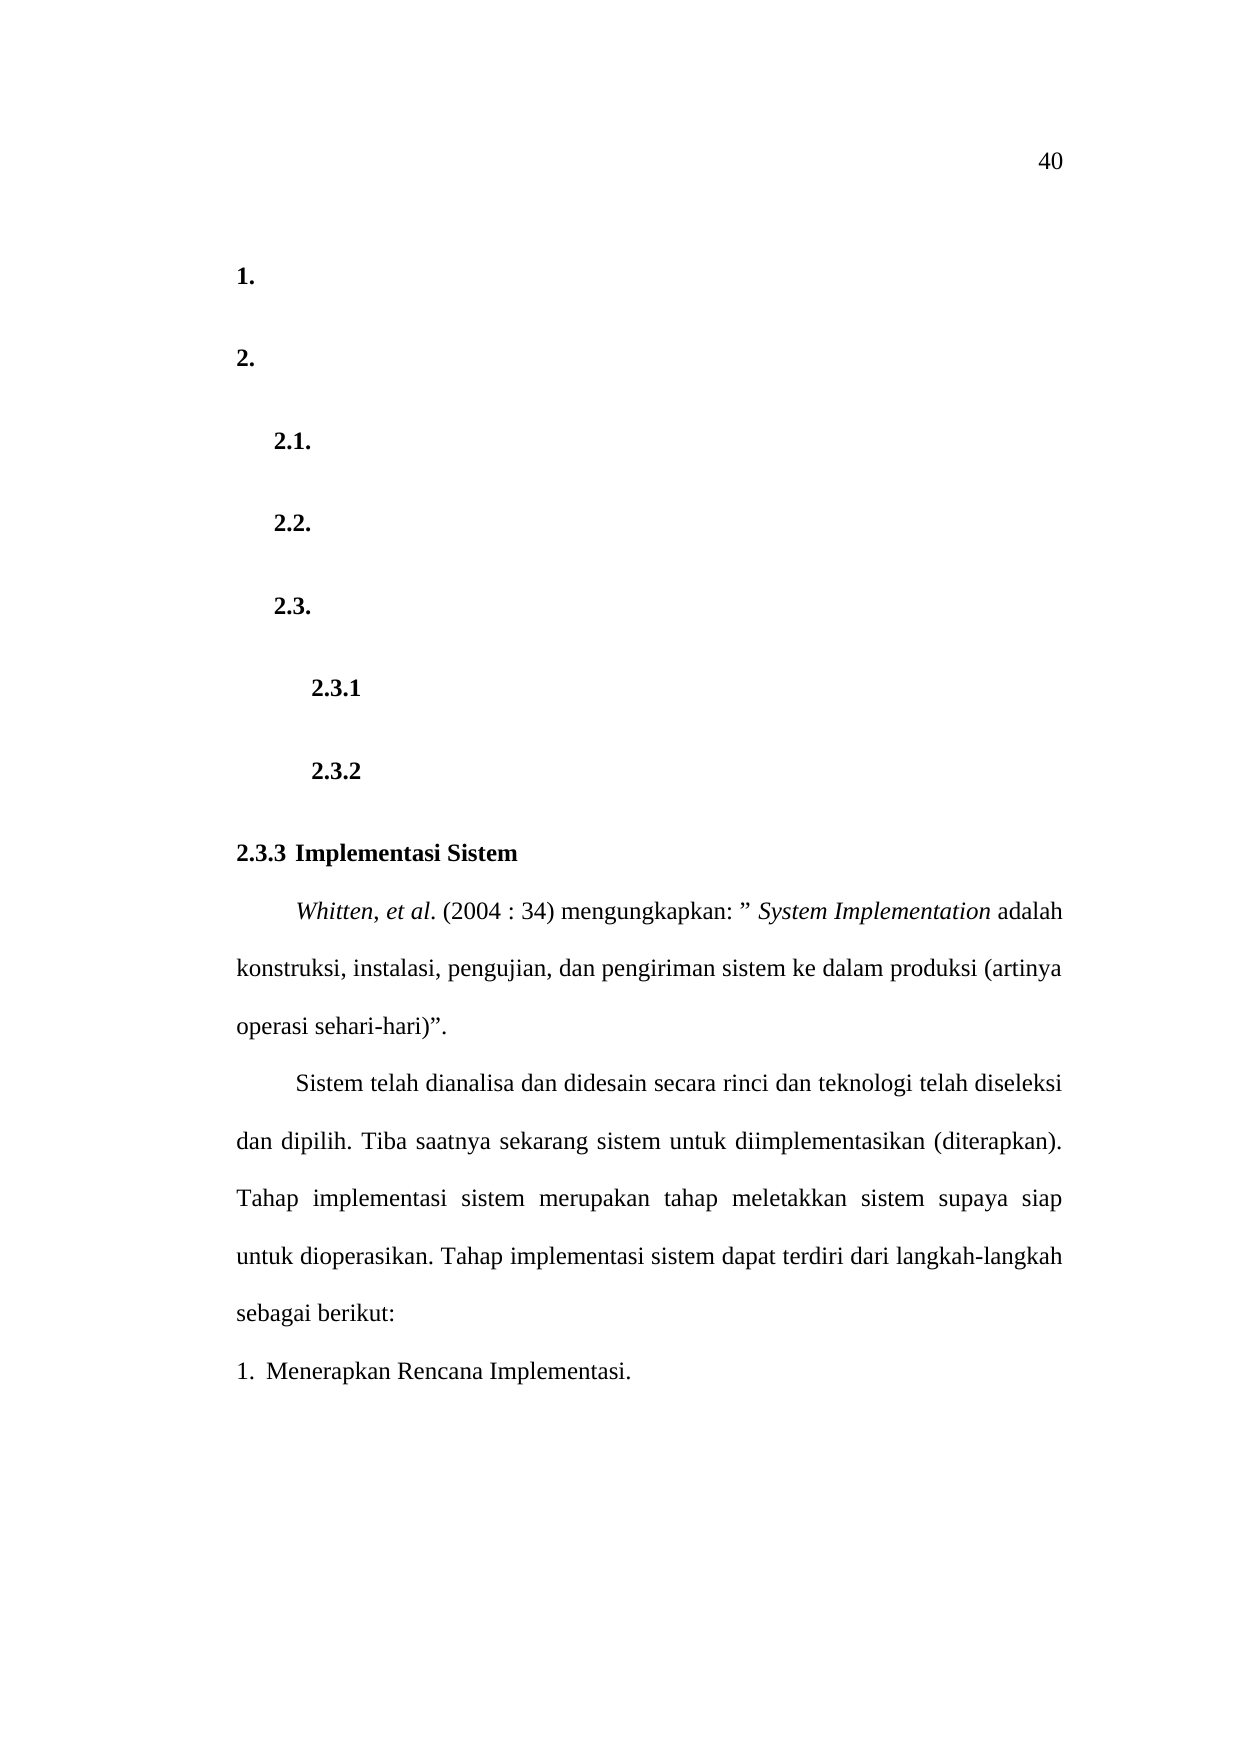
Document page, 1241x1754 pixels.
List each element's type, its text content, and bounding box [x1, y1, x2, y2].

text Whitten, et al. (2004 : 34) mengungkapkan: ” System Implementation adalah konstruksi, instalasi, pengujian, dan pengiriman sistem ke dalam produksi (artinya operasi sehari-hari)”. [236, 896, 1063, 1040]
subtitle Implementasi Sistem [236, 838, 1063, 867]
list Menerapkan Rencana Implementasi. [236, 1356, 1063, 1385]
text Sistem telah dianalisa dan didesain secara rinci dan teknologi telah diseleksi dan dipilih. Tiba saatnya sekarang sistem untuk diimplementasikan (diterapkan). Tahap implementasi sistem merupakan tahap meletakkan sistem supaya siap untuk dioperasikan. Tahap implementasi sistem dapat terdiri dari langkah-langkah sebagai berikut: [236, 1068, 1063, 1327]
